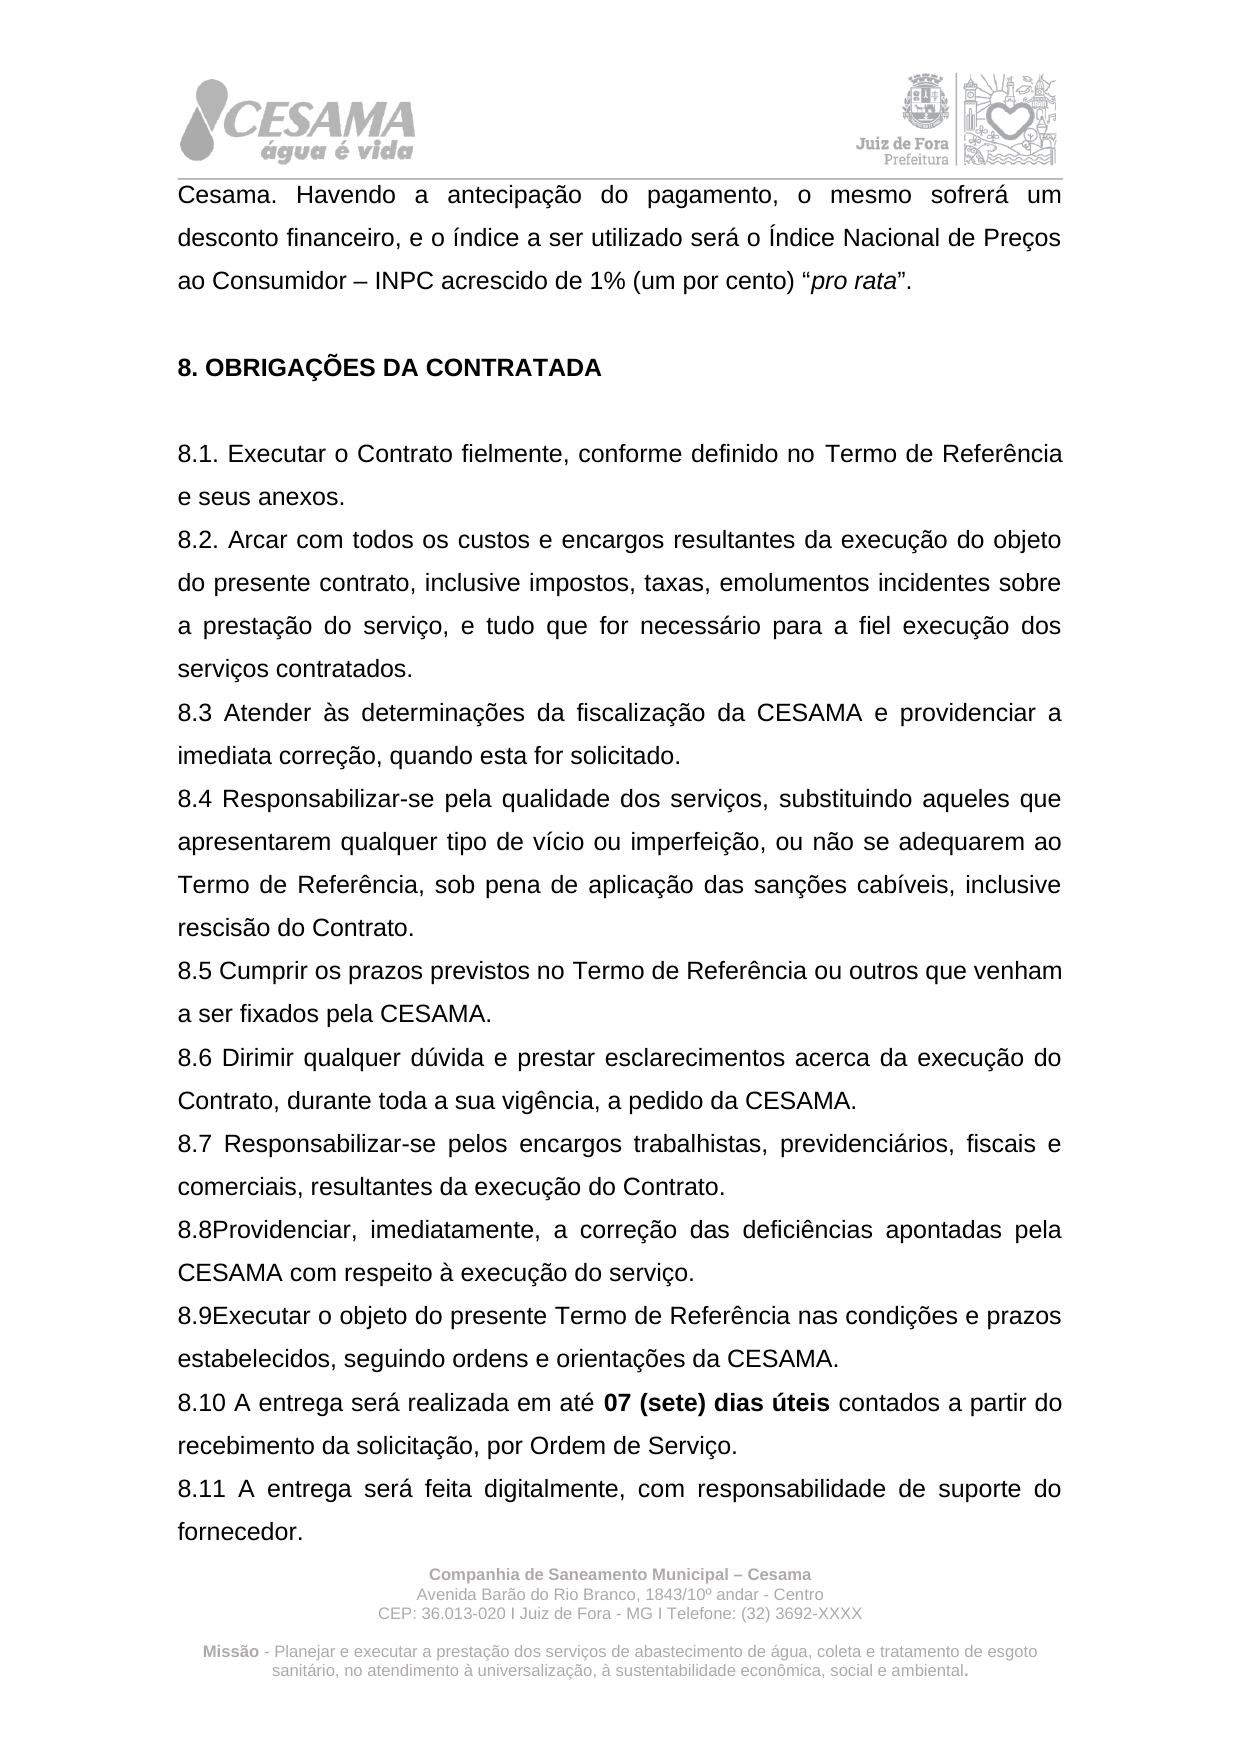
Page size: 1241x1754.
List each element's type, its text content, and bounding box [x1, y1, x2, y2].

text 8.1. Executar o Contrato fielmente, conforme definido no Termo de Referência e seus anexos. [177, 439, 1063, 511]
text 8.7 Responsabilizar-se pelos encargos trabalhistas, previdenciários, fiscais e comerciais, resultantes da execução do Contrato. [177, 1129, 1063, 1201]
text 8.9Executar o objeto do presente Termo de Referência nas condições e prazos estabelecidos, seguindo ordens e orientações da CESAMA. [177, 1301, 1063, 1373]
text 8.11 A entrega será feita digitalmente, com responsabilidade de suporte do fornecedor. [177, 1474, 1063, 1546]
picture [177, 73, 1064, 180]
text 8.2. Arcar com todos os custos e encargos resultantes da execução do objeto do presente contrato, inclusive impostos, taxas, emolumentos incidentes sobre a prestação do serviço, e tudo que for necessário para a fiel execução dos serviços contratados. [177, 525, 1063, 683]
text 8.10 A entrega será realizada em até 07 (sete) dias úteis contados a partir do recebimento da solicitação, por Ordem de Serviço. [177, 1387, 1063, 1459]
text 8.8Providenciar, imediatamente, a correção das deficiências apontadas pela CESAMA com respeito à execução do serviço. [177, 1215, 1063, 1287]
text 8.6 Dirimir qualquer dúvida e prestar esclarecimentos acerca da execução do Contrato, durante toda a sua vigência, a pedido da CESAMA. [177, 1042, 1063, 1114]
text 8.4 Responsabilizar-se pela qualidade dos serviços, substituindo aqueles que apresentarem qualquer tipo de vício ou imperfeição, ou não se adequarem ao Termo de Referência, sob pena de aplicação das sanções cabíveis, inclusive rescisão do Contrato. [177, 784, 1063, 942]
text 8.5 Cumprir os prazos previstos no Termo de Referência ou outros que venham a ser fixados pela CESAMA. [177, 956, 1063, 1028]
text 8.3 Atender às determinações da fiscalização da CESAMA e providenciar a imediata correção, quando esta for solicitado. [177, 697, 1063, 769]
text 8. OBRIGAÇÕES DA CONTRATADA [177, 352, 1063, 381]
